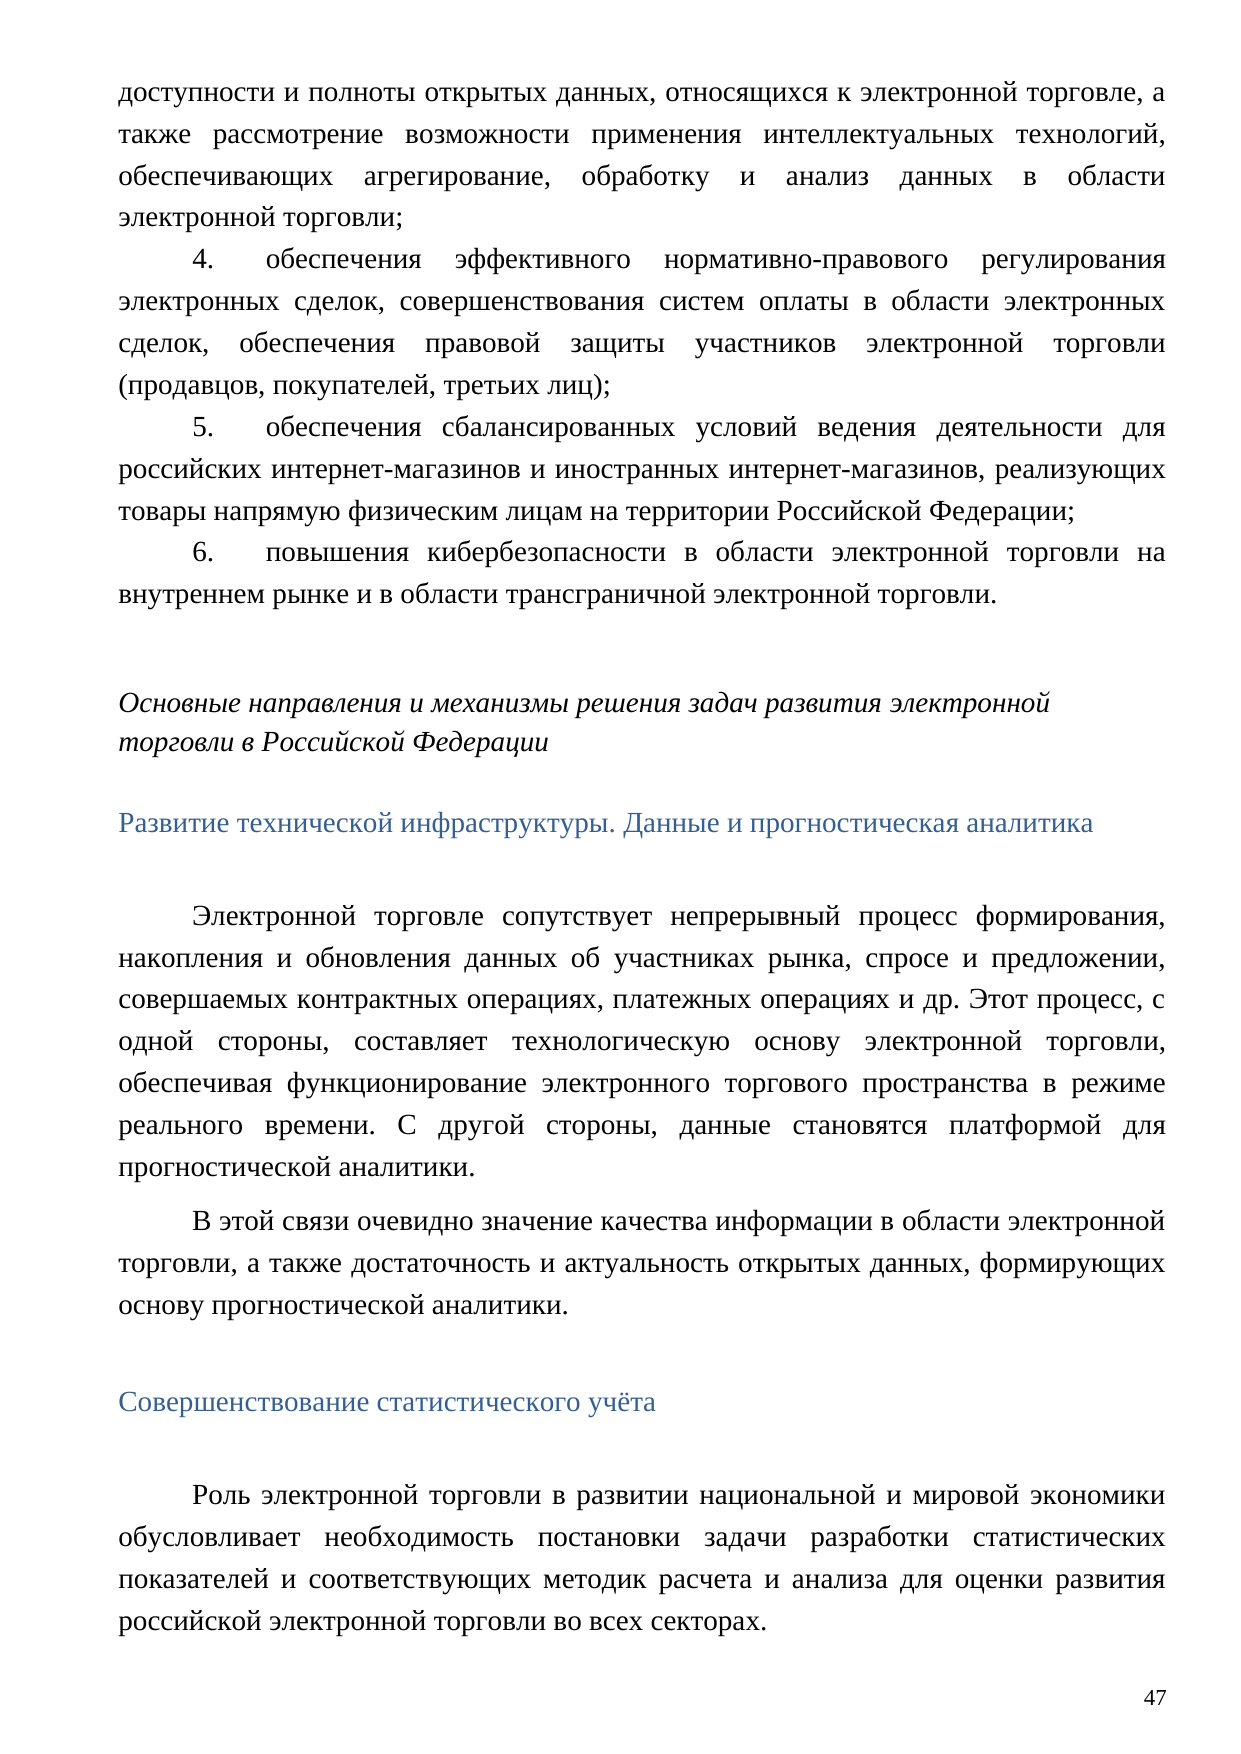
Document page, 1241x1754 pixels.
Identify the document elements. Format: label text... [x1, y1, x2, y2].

subtitle Основные направления и механизмы решения задач развития электронной торговли в Российской Федерации [118, 685, 1167, 757]
text Электронной торговле сопутствует непрерывный процесс формирования, накопления и обновления данных об участниках рынка, спросе и предложении, совершаемых контрактных операциях, платежных операциях и др. Этот процесс, с одной стороны, составляет технологическую основу электронной торговли, обеспечивая функционирование электронного торгового пространства в режиме реального времени. С другой стороны, данные становятся платформой для прогностической аналитики. [118, 898, 1167, 1183]
subtitle Развитие технической инфраструктуры. Данные и прогностическая аналитика [118, 805, 1167, 838]
text Роль электронной торговли в развитии национальной и мировой экономики обусловливает необходимость постановки задачи разработки статистических показателей и соответствующих методик расчета и анализа для оценки развития российской электронной торговли во всех секторах. [118, 1477, 1167, 1636]
list повышения кибербезопасности в области электронной торговли на внутреннем рынке и в области трансграничной электронной торговли. [118, 534, 1167, 610]
text В этой связи очевидно значение качества информации в области электронной торговли, а также достаточность и актуальность открытых данных, формирующих основу прогностической аналитики. [118, 1203, 1167, 1321]
subtitle Совершенствование статистического учёта [118, 1384, 1167, 1418]
list обеспечения эффективного нормативно-правового регулирования электронных сделок, совершенствования систем оплаты в области электронных сделок, обеспечения правовой защиты участников электронной торговли (продавцов, покупателей, третьих лиц); [118, 241, 1167, 401]
list обеспечения сбалансированных условий ведения деятельности для российских интернет-магазинов и иностранных интернет-магазинов, реализующих товары напрямую физическим лицам на территории Российской Федерации; [118, 409, 1167, 526]
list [118, 74, 1167, 233]
